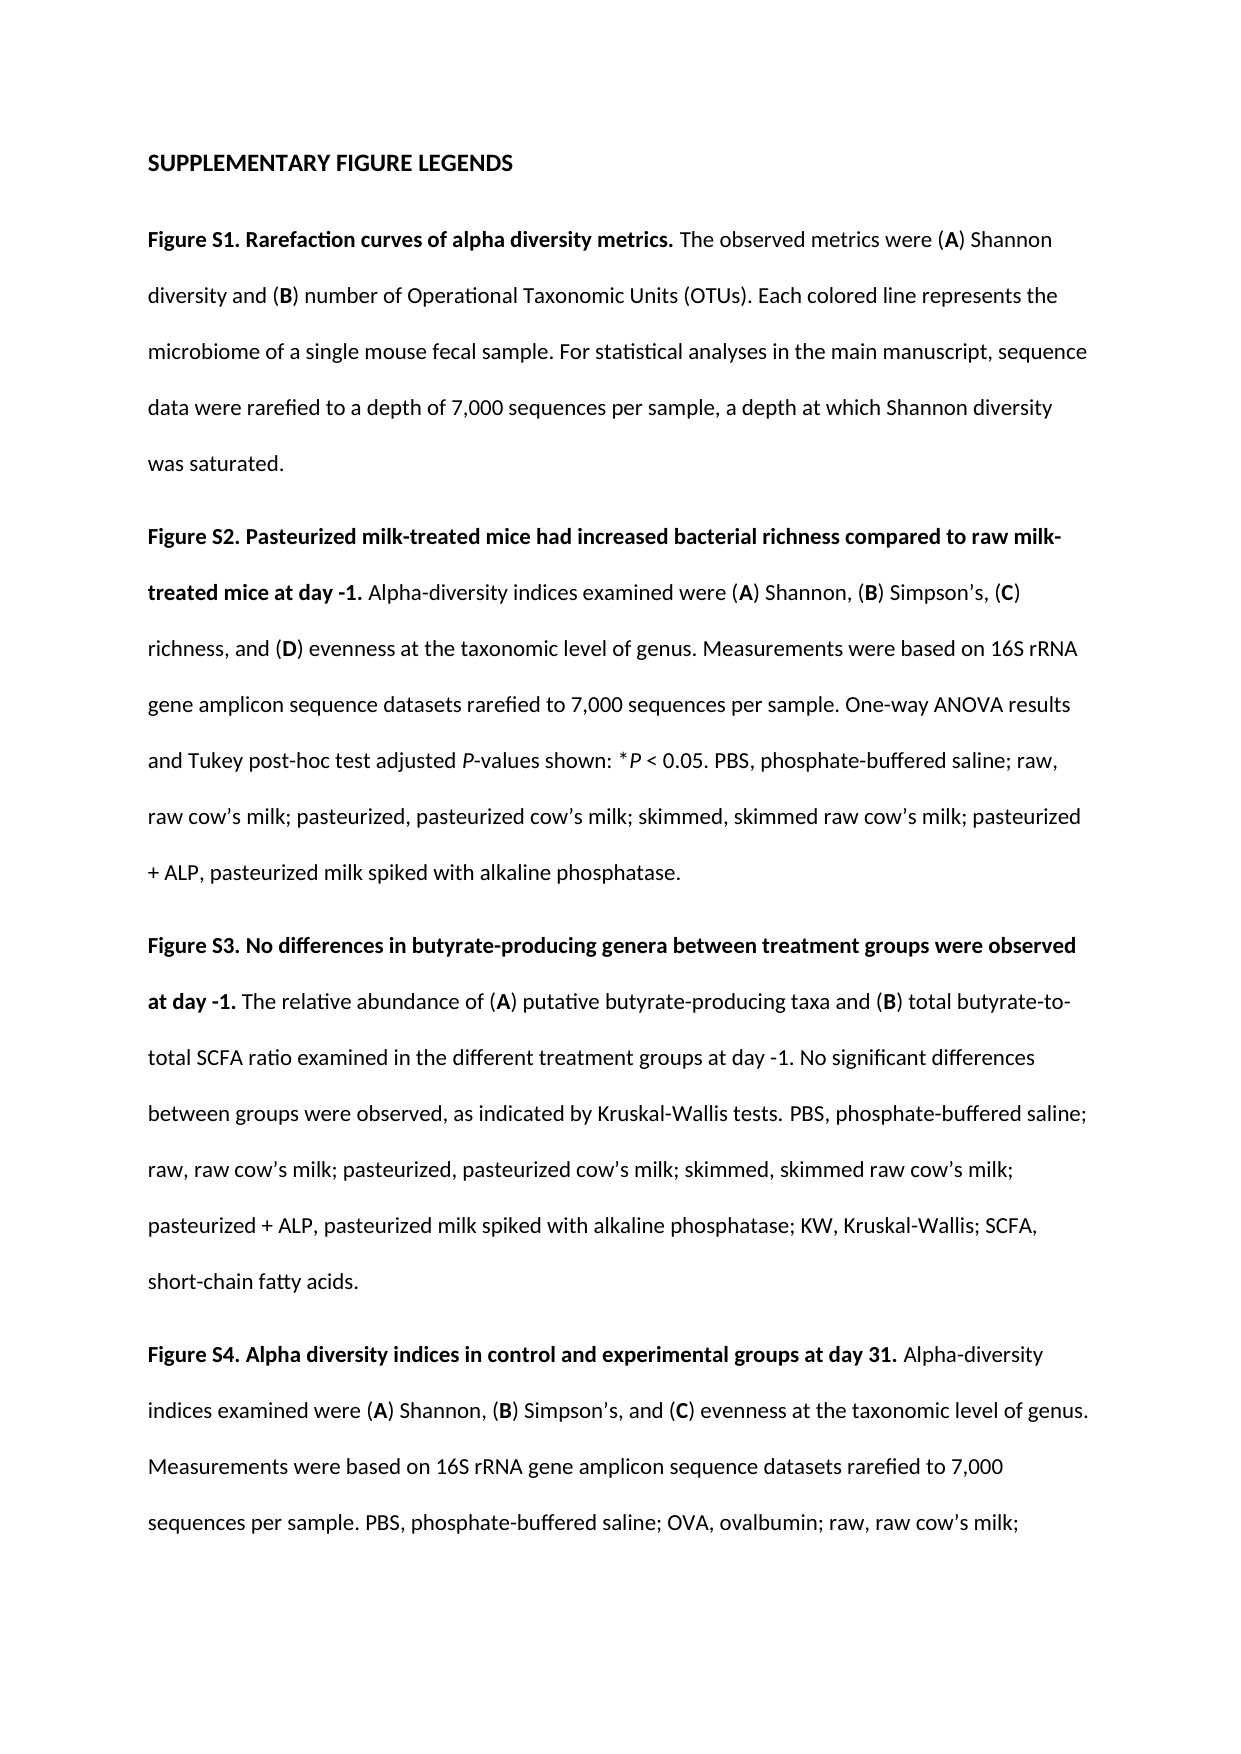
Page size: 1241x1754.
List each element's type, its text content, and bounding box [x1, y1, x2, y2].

text Figure S3. No differences in butyrate-producing genera between treatment groups were observed at day -1. The relative abundance of (A) putative butyrate-producing taxa and (B) total butyrate-to-total SCFA ratio examined in the different treatment groups at day -1. No significant differences between groups were observed, as indicated by Kruskal-Wallis tests. PBS, phosphate-buffered saline; raw, raw cow’s milk; pasteurized, pasteurized cow’s milk; skimmed, skimmed raw cow’s milk; pasteurized + ALP, pasteurized milk spiked with alkaline phosphatase; KW, Kruskal-Wallis; SCFA, short-chain fatty acids. [148, 931, 1093, 1295]
text SUPPLEMENTARY FIGURE LEGENDS [148, 148, 1093, 178]
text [148, 1340, 1093, 1536]
text Figure S2. Pasteurized milk-treated mice had increased bacterial richness compared to raw milk-treated mice at day -1. Alpha-diversity indices examined were (A) Shannon, (B) Simpson’s, (C) richness, and (D) evenness at the taxonomic level of genus. Measurements were based on 16S rRNA gene amplicon sequence datasets rarefied to 7,000 sequences per sample. One-way ANOVA results and Tukey post-hoc test adjusted P-values shown: *P < 0.05. PBS, phosphate-buffered saline; raw, raw cow’s milk; pasteurized, pasteurized cow’s milk; skimmed, skimmed raw cow’s milk; pasteurized + ALP, pasteurized milk spiked with alkaline phosphatase. [148, 522, 1093, 886]
text Figure S1. Rarefaction curves of alpha diversity metrics. The observed metrics were (A) Shannon diversity and (B) number of Operational Taxonomic Units (OTUs). Each colored line represents the microbiome of a single mouse fecal sample. For statistical analyses in the main manuscript, sequence data were rarefied to a depth of 7,000 sequences per sample, a depth at which Shannon diversity was saturated. [148, 225, 1093, 477]
